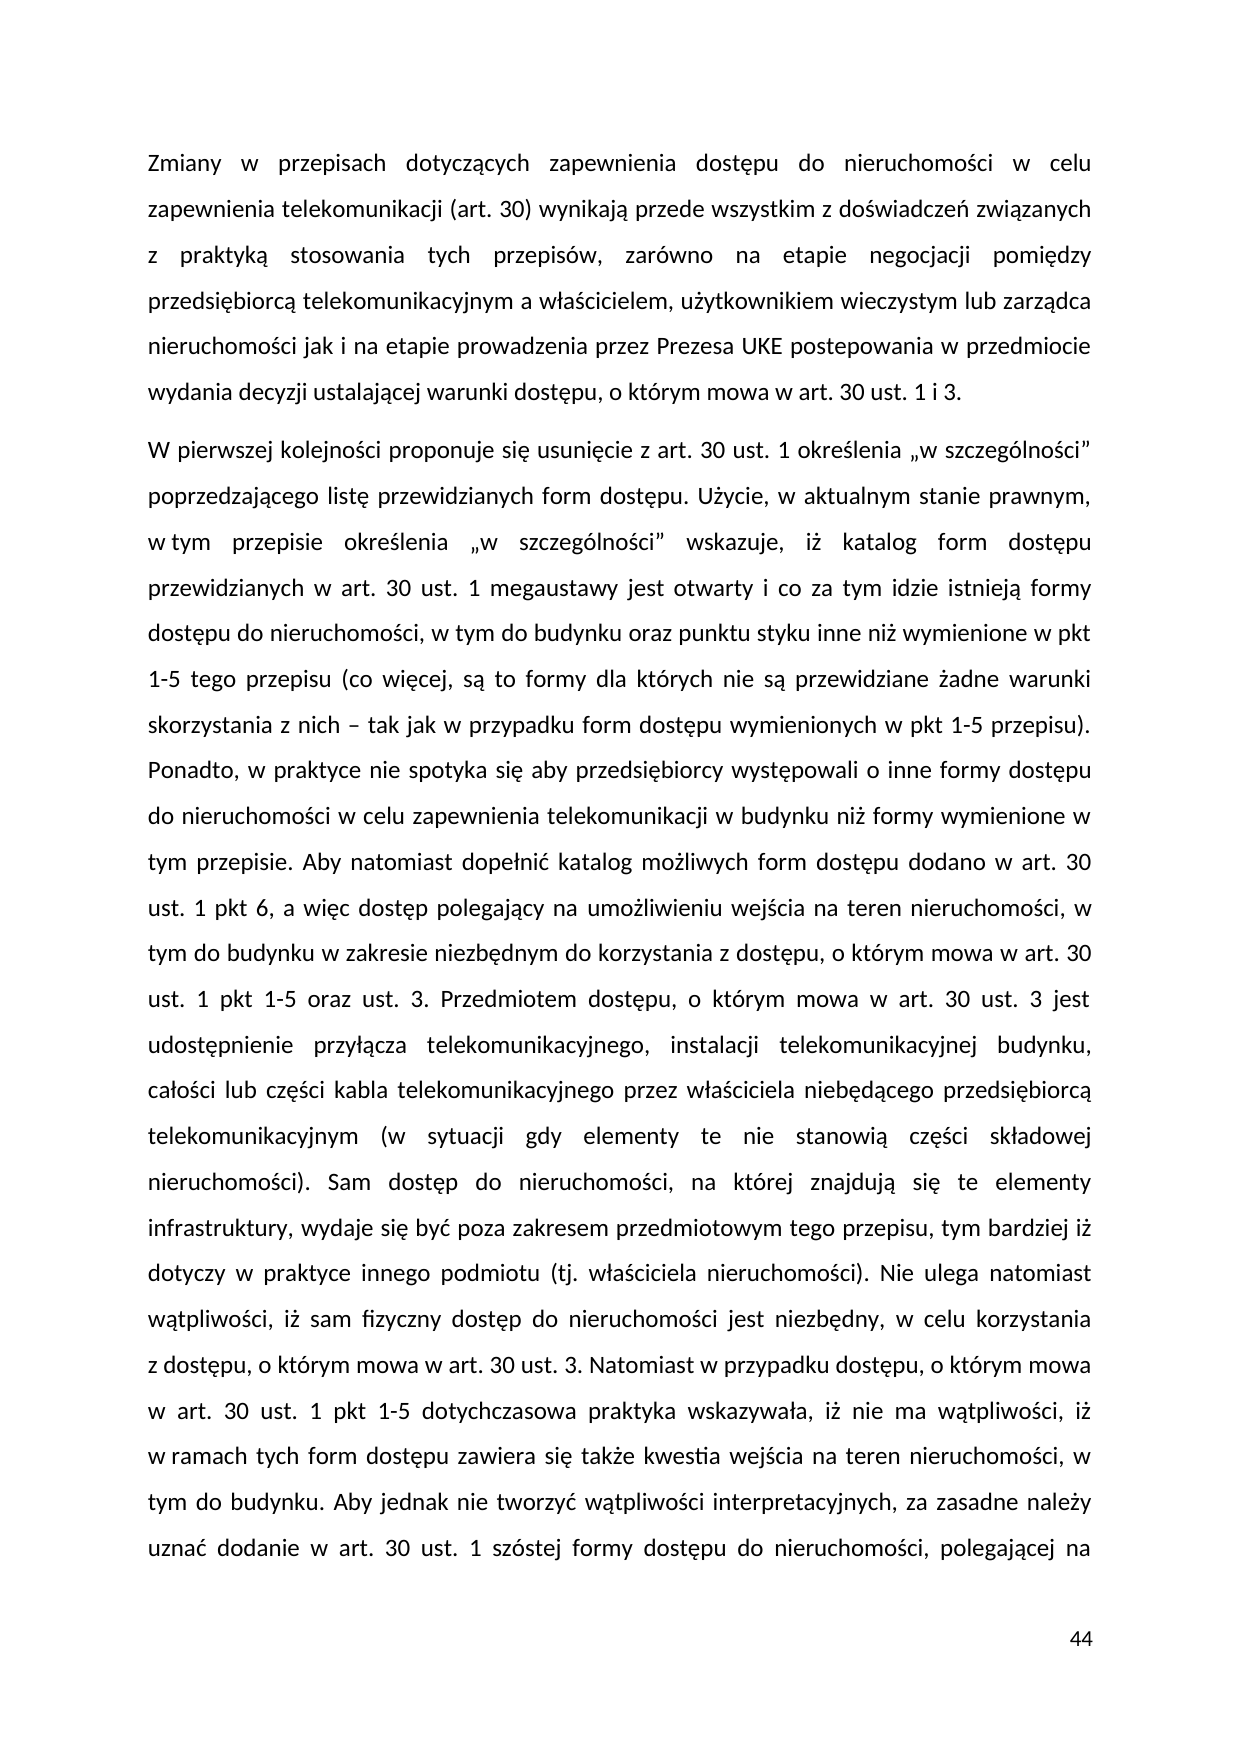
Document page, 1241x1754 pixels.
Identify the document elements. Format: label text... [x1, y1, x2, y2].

text Zmiany w przepisach dotyczących zapewnienia dostępu do nieruchomości w celu zapewnienia telekomunikacji (art. 30) wynikają przede wszystkim z doświadczeń związanych z praktyką stosowania tych przepisów, zarówno na etapie negocjacji pomiędzy przedsiębiorcą telekomunikacyjnym a właścicielem, użytkownikiem wieczystym lub zarządca nieruchomości jak i na etapie prowadzenia przez Prezesa UKE postepowania w przedmiocie wydania decyzji ustalającej warunki dostępu, o którym mowa w art. 30 ust. 1 i 3. [148, 148, 1093, 407]
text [148, 434, 1093, 1562]
